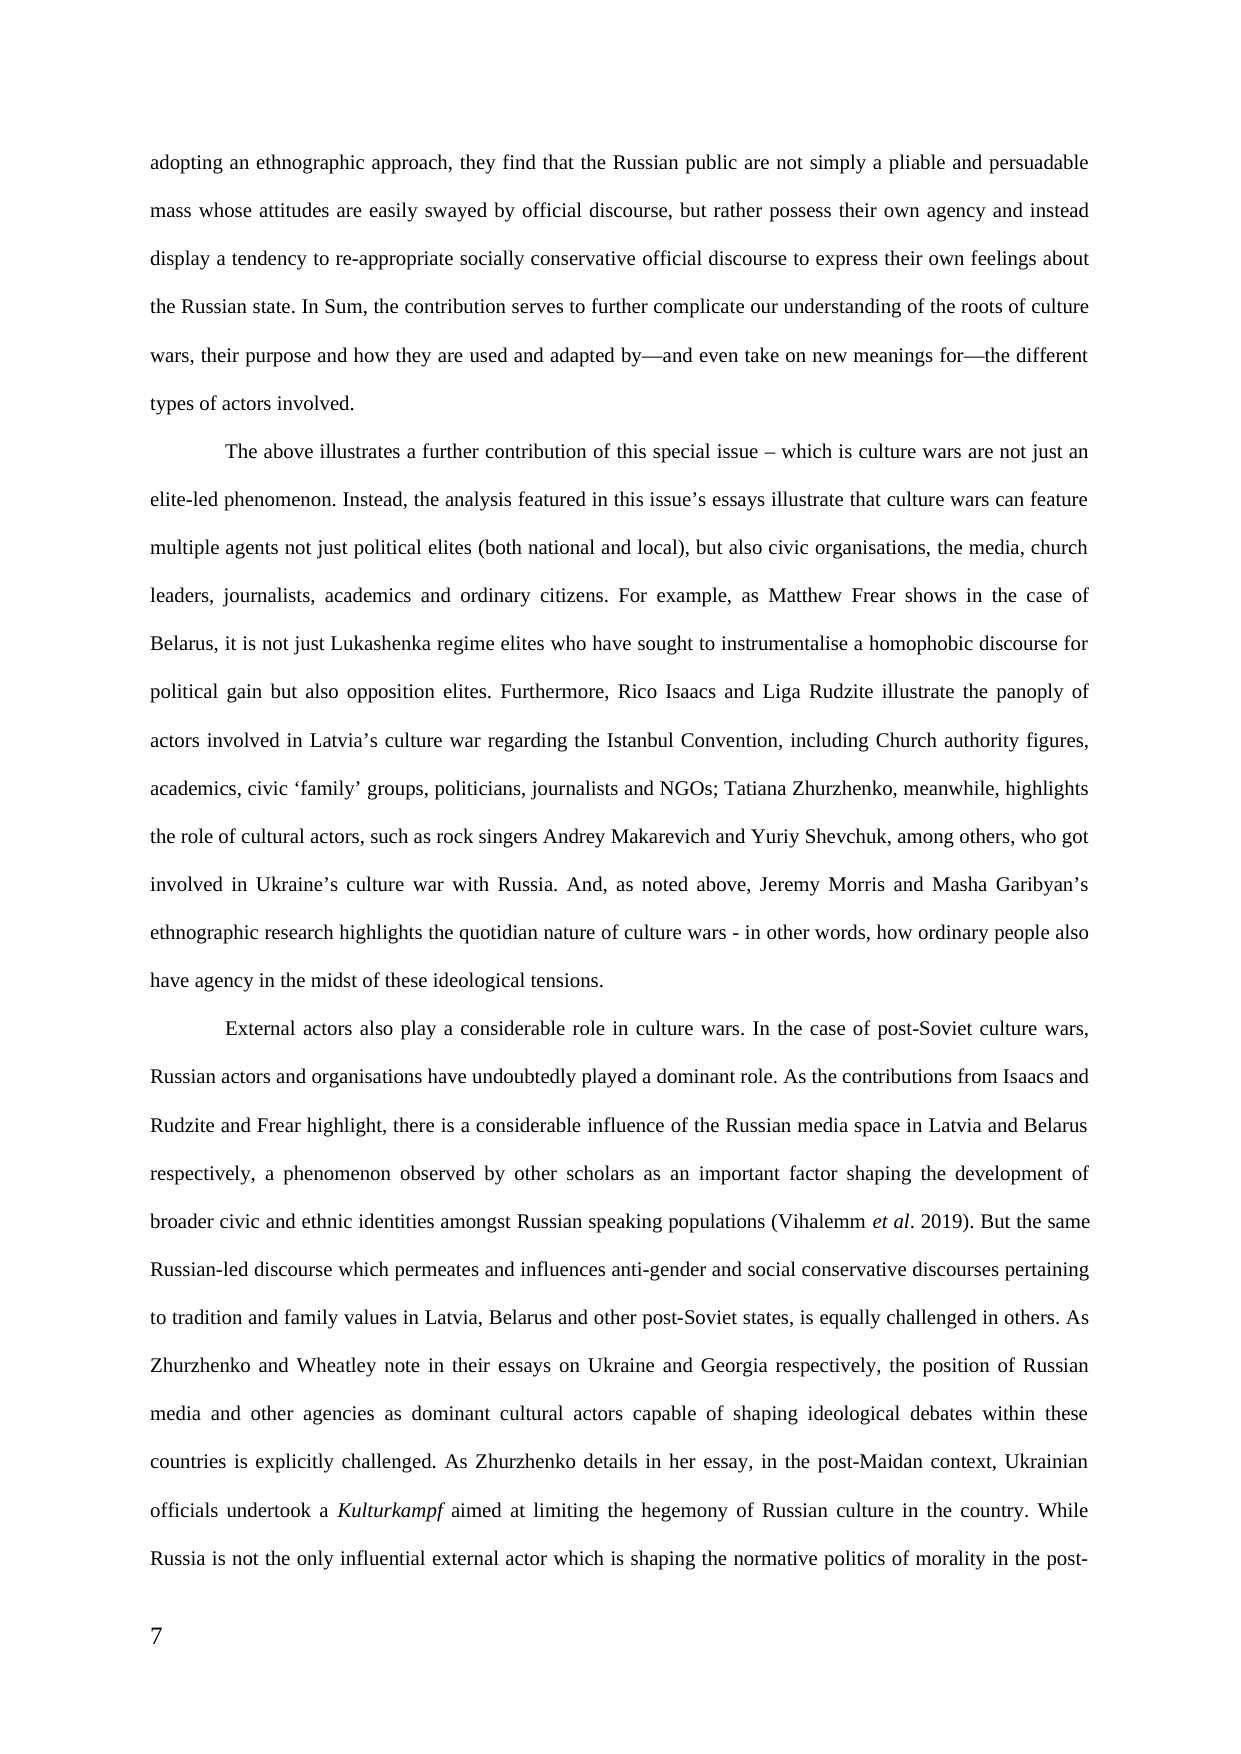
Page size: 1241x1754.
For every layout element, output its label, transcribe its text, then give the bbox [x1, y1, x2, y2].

text The above illustrates a further contribution of this special issue – which is culture wars are not just an elite-led phenomenon. Instead, the analysis featured in this issue’s essays illustrate that culture wars can feature multiple agents not just political elites (both national and local), but also civic organisations, the media, church leaders, journalists, academics and ordinary citizens. For example, as Matthew Frear shows in the case of Belarus, it is not just Lukashenka regime elites who have sought to instrumentalise a homophobic discourse for political gain but also opposition elites. Furthermore, Rico Isaacs and Liga Rudzite illustrate the panoply of actors involved in Latvia’s culture war regarding the Istanbul Convention, including Church authority figures, academics, civic ‘family’ groups, politicians, journalists and NGOs; Tatiana Zhurzhenko, meanwhile, highlights the role of cultural actors, such as rock singers Andrey Makarevich and Yuriy Shevchuk, among others, who got involved in Ukraine’s culture war with Russia. And, as noted above, Jeremy Morris and Masha Garibyan’s ethnographic research highlights the quotidian nature of culture wars - in other words, how ordinary people also have agency in the midst of these ideological tensions. [150, 439, 1090, 992]
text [150, 150, 1090, 415]
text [150, 1016, 1090, 1570]
